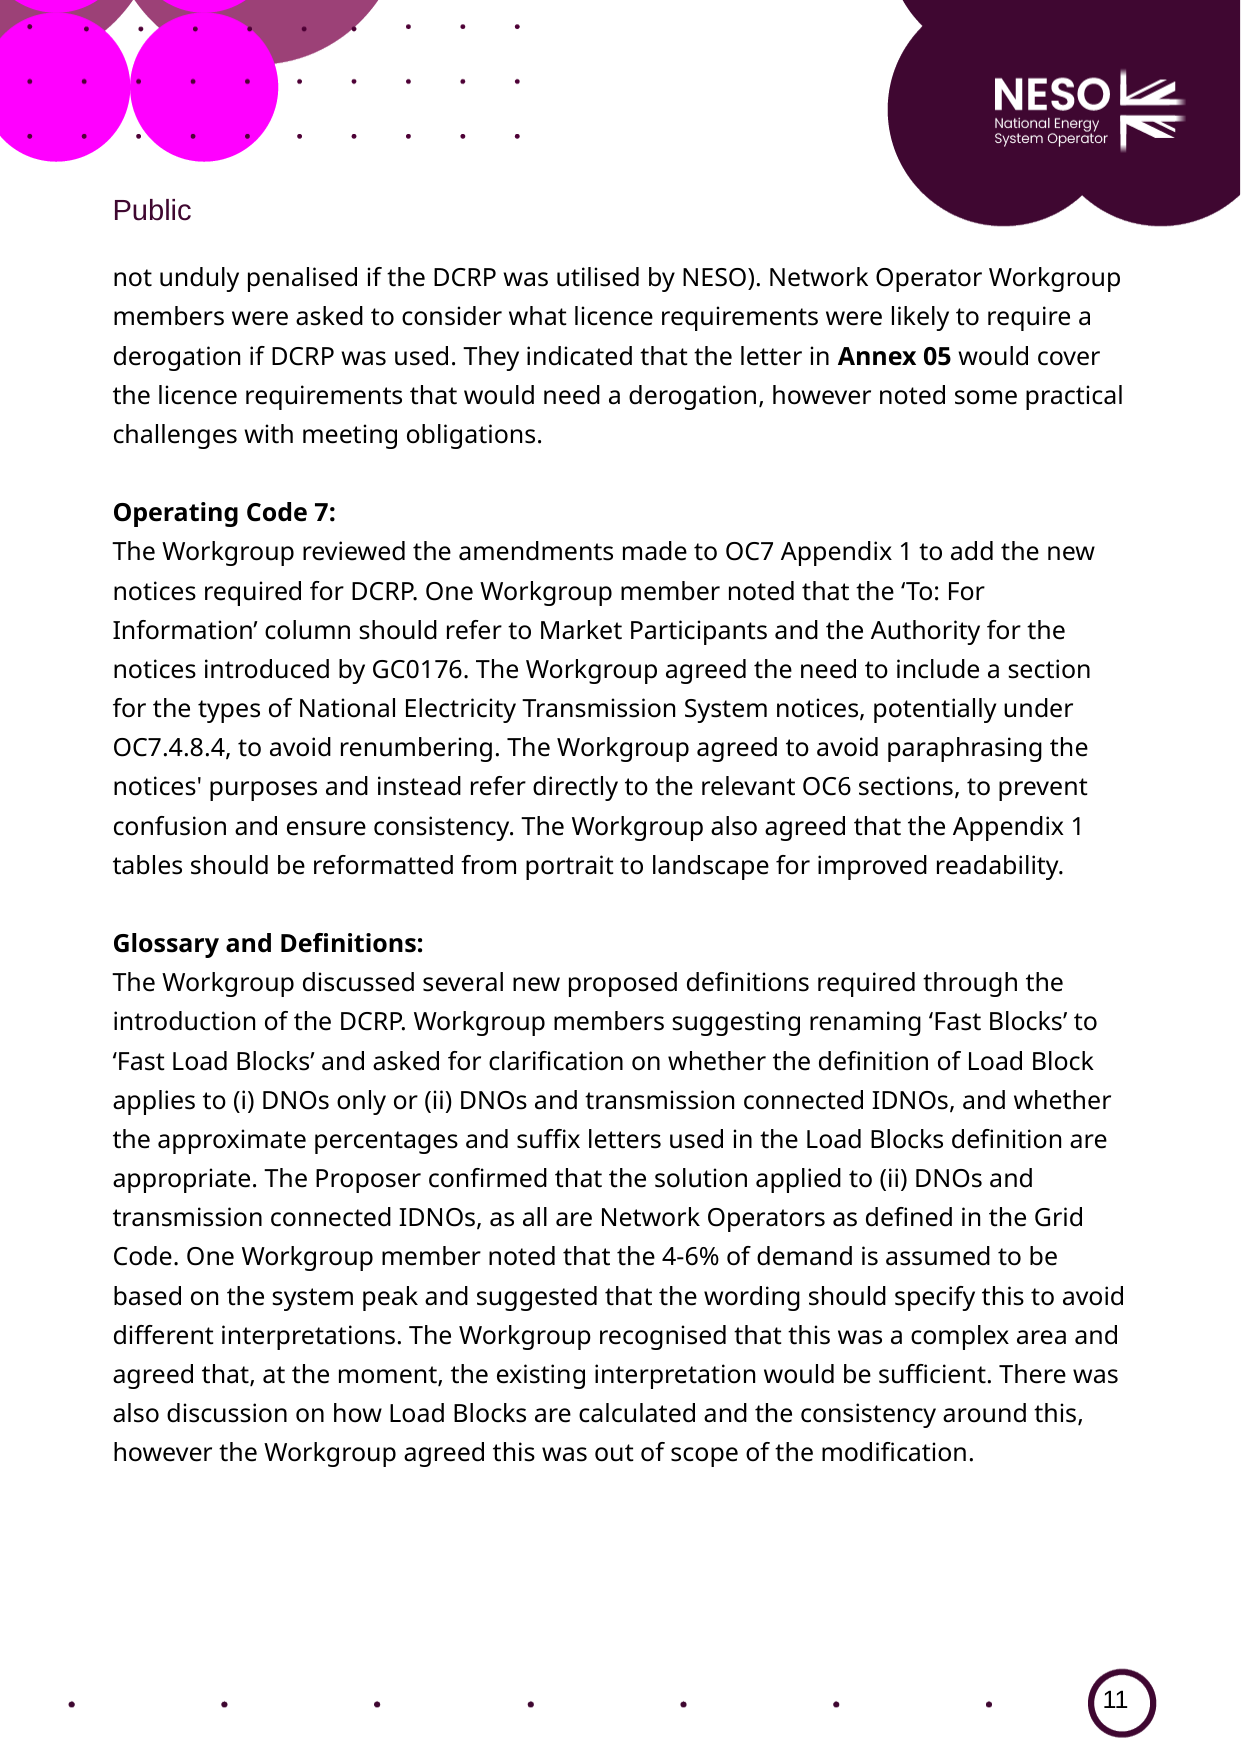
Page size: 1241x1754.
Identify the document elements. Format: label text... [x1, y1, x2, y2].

text The Workgroup reviewed the amendments made to OC7 Appendix 1. One Workgroup member noted that the ‘To: For Information’ column should refer to Market Participants and the Authority for the notices introduced by GC0176. [112, 534, 1128, 881]
text Glossary and Definitions: [112, 926, 1128, 960]
picture [0, 0, 1241, 1754]
text Operating Code 7: [112, 495, 1128, 529]
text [112, 260, 1128, 451]
text The Workgroup discussed several new proposed definitions required through the introduction of the DCRP. Workgroup members suggesting renaming ‘Fast Blocks’ to ‘Fast Load Blocks’ and asked for clarification on whether the definition of Load Block applies to (i) DNOs only or (ii) DNOs and transmission connected IDNOs, and whether the approximate percentages and suffix letters used in the Load Blocks definition are appropriate. The Proposer confirmed that the solution applied to (ii) DNOs and transmission connected IDNOs, as all are Network Operators as defined in the Grid Code. One Workgroup member noted that the 4-6% of demand is assumed to be based on the system peak and suggested that the wording should specify this to avoid different interpretations. The Workgroup recognised that this was a complex area and agreed that, at the moment, the existing interpretation would be sufficient. There was also discussion on how Load Blocks are calculated and the consistency around this, however the Workgroup agreed this was out of scope of the modification. [112, 965, 1128, 1469]
